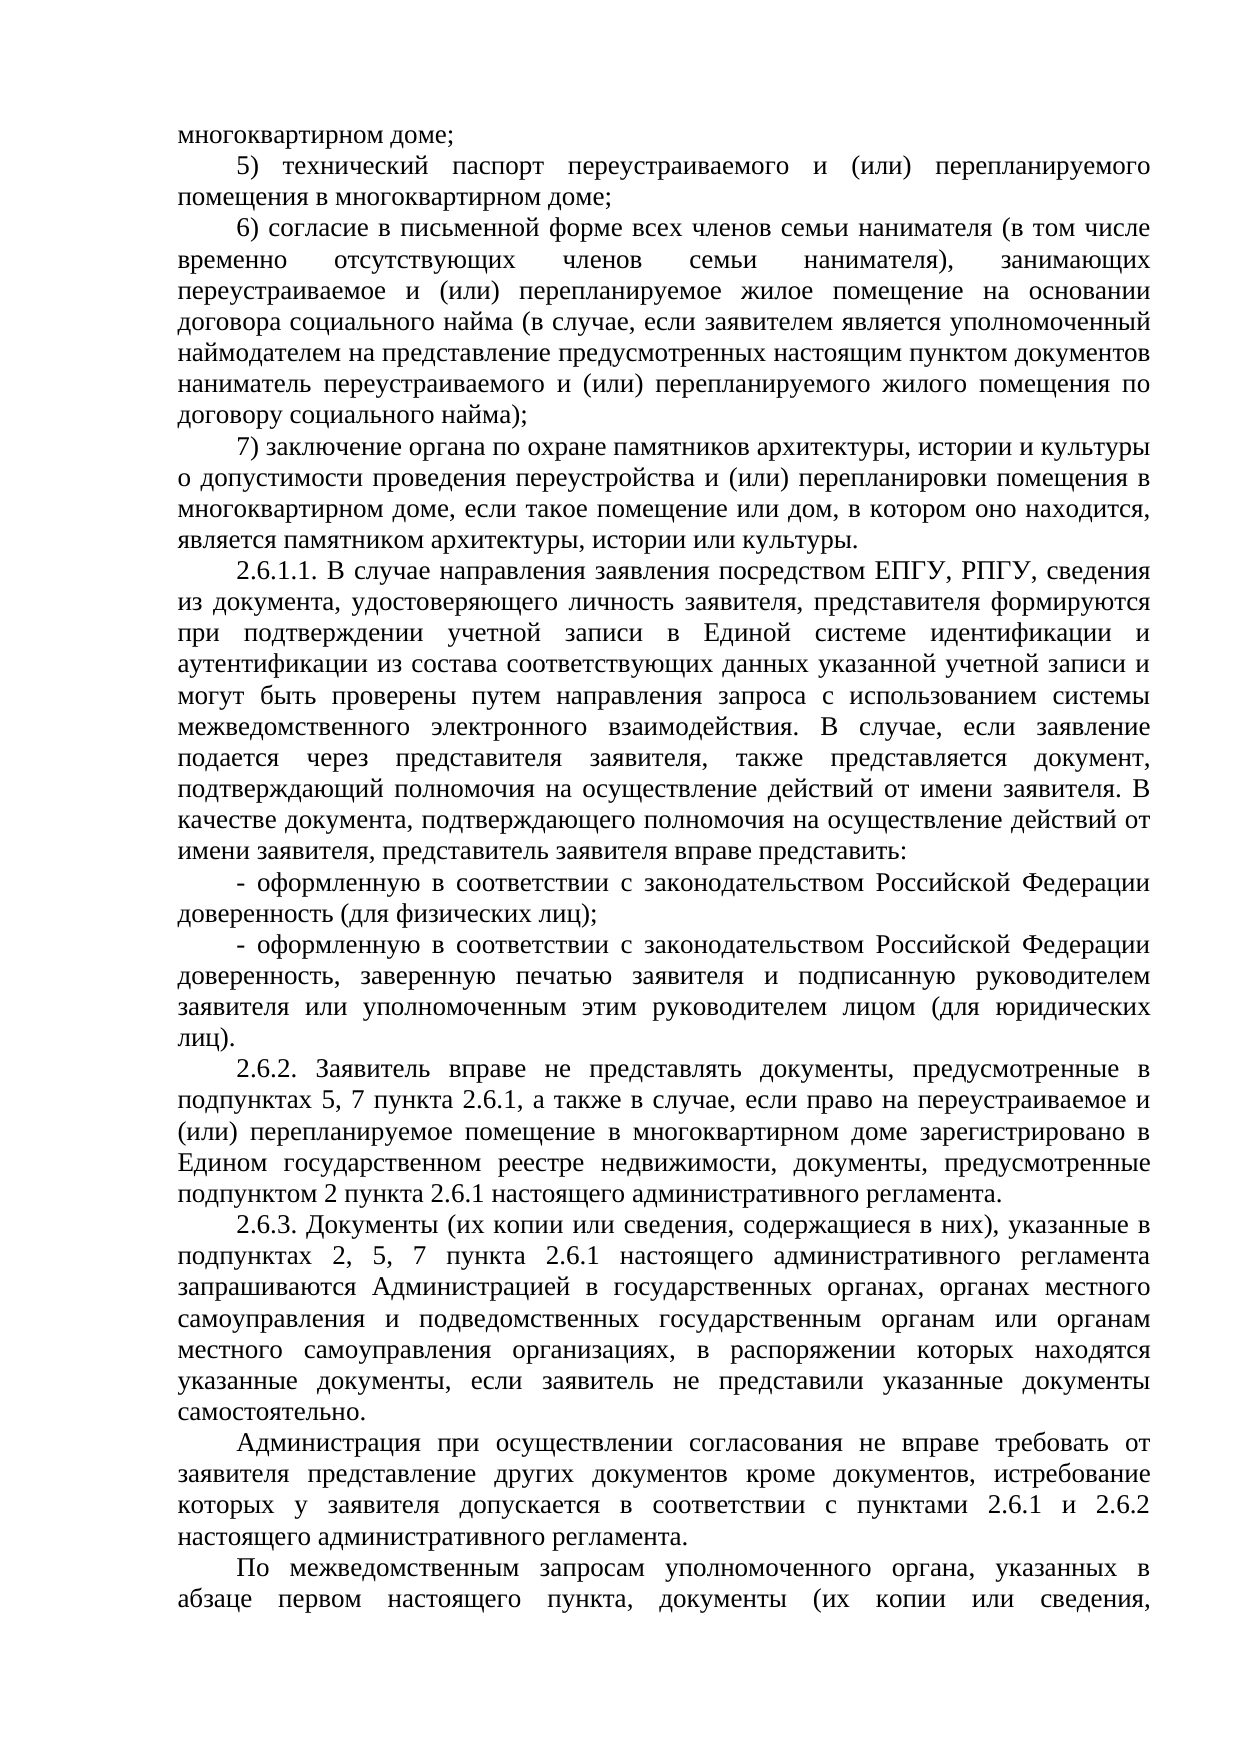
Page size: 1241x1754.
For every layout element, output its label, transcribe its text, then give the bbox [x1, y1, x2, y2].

text 2.6.2. Заявитель вправе не представлять документы, предусмотренные в подпунктах 5, 7 пункта 2.6.1, а также в случае, если право на переустраиваемое и (или) перепланируемое помещение в многоквартирном доме зарегистрировано в Едином государственном реестре недвижимости, документы, предусмотренные подпунктом 2 пункта 2.6.1 настоящего административного регламента. [177, 1052, 1152, 1208]
text 7) заключение органа по охране памятников архитектуры, истории и культуры о допустимости проведения переустройства и (или) перепланировки помещения в многоквартирном доме, если такое помещение или дом, в котором оно находится, является памятником архитектуры, истории или культуры. [177, 429, 1152, 554]
text - оформленную в соответствии с законодательством Российской Федерации доверенность (для физических лиц); [177, 866, 1152, 928]
text 5) технический паспорт переустраиваемого и (или) перепланируемого помещения в многоквартирном доме; [177, 149, 1152, 212]
text - оформленную в соответствии с законодательством Российской Федерации доверенность, заверенную печатью заявителя и подписанную руководителем заявителя или уполномоченным этим руководителем лицом (для юридических лиц). [177, 928, 1152, 1052]
text Администрация при осуществлении согласования не вправе требовать от заявителя представление других документов кроме документов, истребование которых у заявителя допускается в соответствии с пунктами 2.6.1 и 2.6.2 настоящего административного регламента. [177, 1426, 1152, 1551]
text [177, 118, 1152, 149]
text 2.6.3. Документы (их копии или сведения, содержащиеся в них), указанные в подпунктах 2, 5, 7 пункта 2.6.1 настоящего административного регламента запрашиваются Администрацией в государственных органах, органах местного самоуправления и подведомственных государственным органам или органам местного самоуправления организациях, в распоряжении которых находятся указанные документы, если заявитель не представили указанные документы самостоятельно. [177, 1208, 1152, 1426]
text 2.6.1.1. В случае направления заявления посредством ЕПГУ, РПГУ, сведения из документа, удостоверяющего личность заявителя, представителя формируются при подтверждении учетной записи в Единой системе идентификации и аутентификации из состава соответствующих данных указанной учетной записи и могут быть проверены путем направления запроса с использованием системы межведомственного электронного взаимодействия. В случае, если заявление подается через представителя заявителя, также представляется документ, подтверждающий полномочия на осуществление действий от имени заявителя. В качестве документа, подтверждающего полномочия на осуществление действий от имени заявителя, представитель заявителя вправе представить: [177, 554, 1152, 866]
text 6) согласие в письменной форме всех членов семьи нанимателя (в том числе временно отсутствующих членов семьи нанимателя), занимающих переустраиваемое и (или) перепланируемое жилое помещение на основании договора социального найма (в случае, если заявителем является уполномоченный наймодателем на представление предусмотренных настоящим пунктом документов наниматель переустраиваемого и (или) перепланируемого жилого помещения по договору социального найма); [177, 212, 1152, 429]
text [177, 1551, 1152, 1613]
